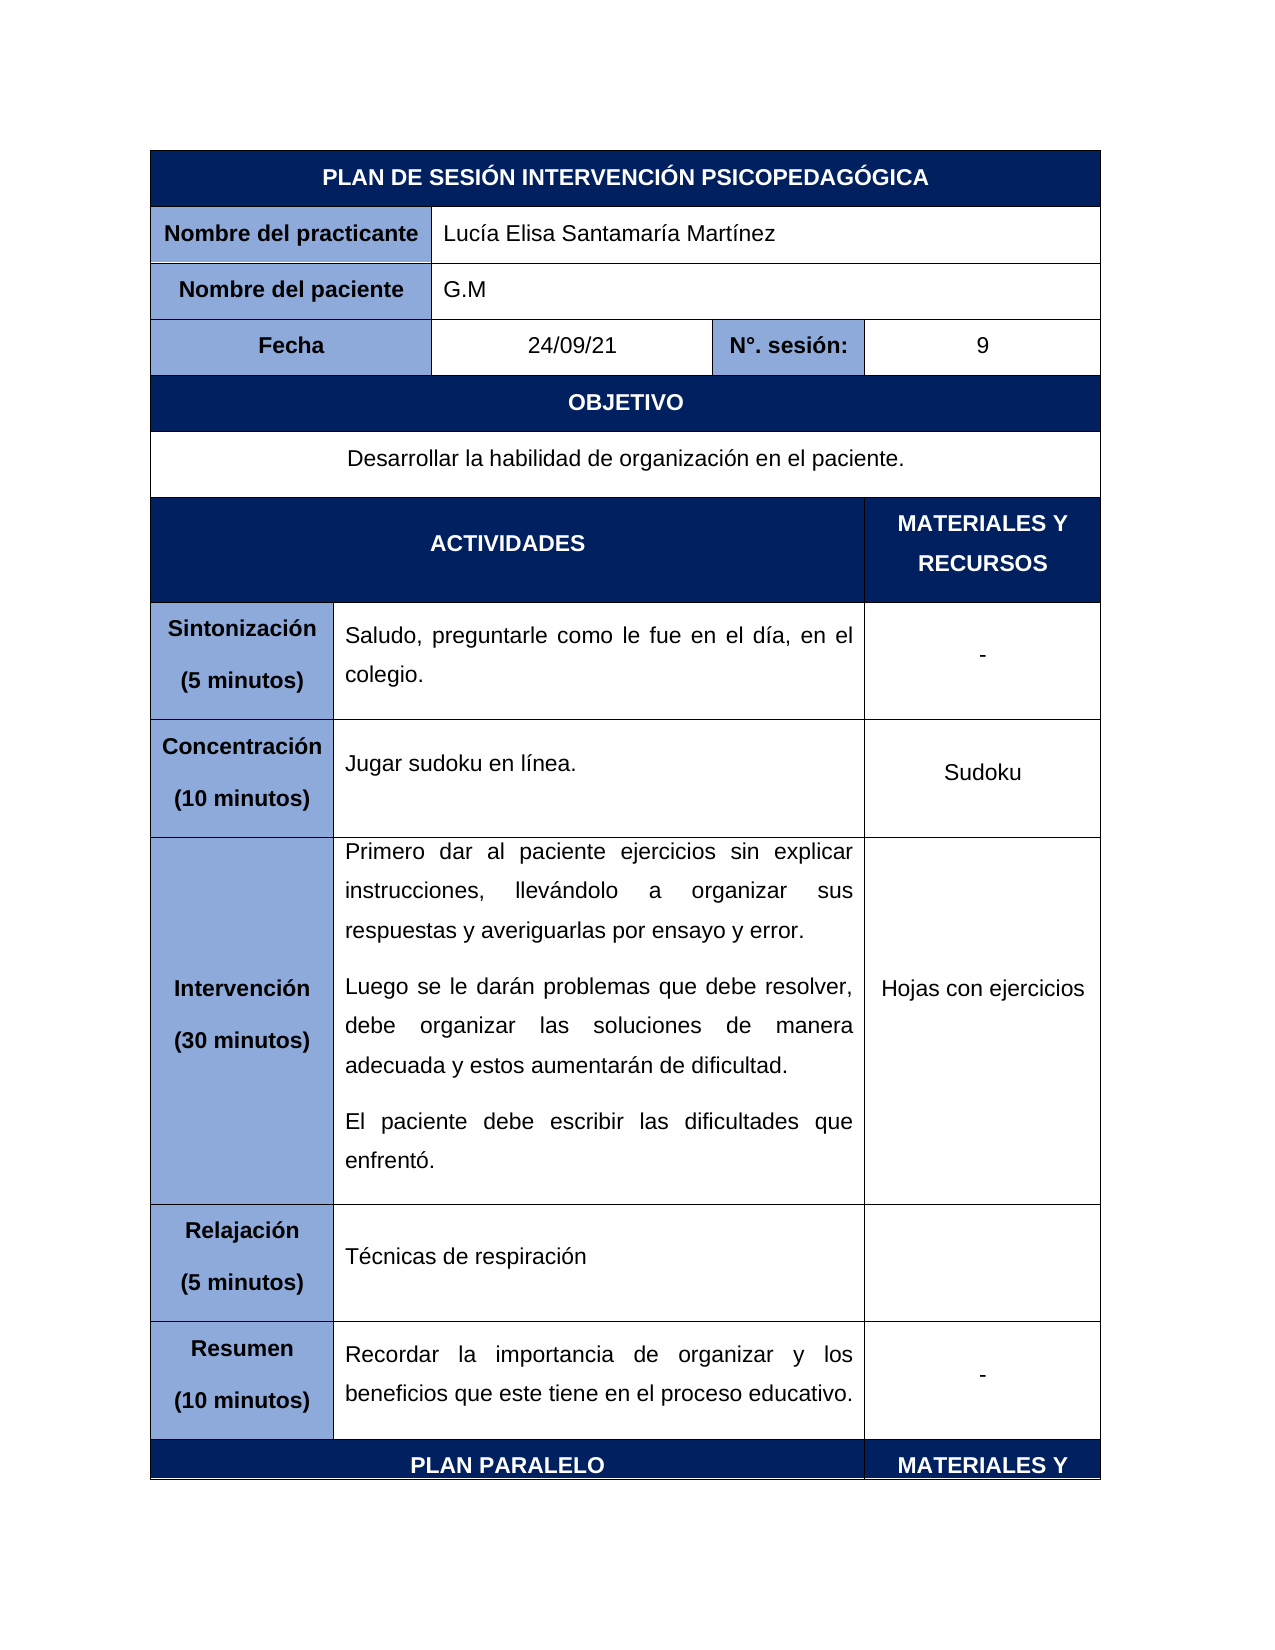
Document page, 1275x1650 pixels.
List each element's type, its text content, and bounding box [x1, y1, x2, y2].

table_cell ACTIVIDADES [151, 498, 864, 602]
table_cell PLAN PARALELO [151, 1440, 864, 1478]
table_cell OBJETIVO [151, 376, 1100, 431]
table_cell - [865, 1322, 1100, 1439]
table_cell Sudoku [865, 720, 1100, 837]
table_cell Recordar la importancia de organizar y los beneficios que este tiene en el proceso educativo. [334, 1322, 864, 1439]
table_cell - [865, 603, 1100, 719]
table_cell Intervención (30 minutos) [151, 838, 333, 1204]
table_cell N°. sesión: [713, 320, 864, 375]
table_cell Resumen (10 minutos) [151, 1322, 333, 1439]
table_cell Concentración (10 minutos) [151, 720, 333, 837]
table_cell Saludo, preguntarle como le fue en el día, en el colegio. [334, 603, 864, 719]
table_cell 24/09/21 [432, 320, 712, 375]
table_cell Desarrollar la habilidad de organización en el paciente. [151, 432, 1100, 497]
table_cell Jugar sudoku en línea. [334, 720, 864, 837]
table_cell Lucía Elisa Santamaría Martínez [432, 207, 1100, 262]
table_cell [865, 1440, 1100, 1478]
table_cell Nombre del paciente [151, 264, 431, 319]
table_cell Sintonización (5 minutos) [151, 603, 333, 719]
table_cell G.M [432, 264, 1100, 319]
table_cell Nombre del practicante [151, 207, 431, 262]
table_cell MATERIALES Y RECURSOS [865, 498, 1100, 602]
table_header PLAN DE SESIÓN INTERVENCIÓN PSICOPEDAGÓGICA [151, 151, 1100, 206]
table_cell 9 [865, 320, 1100, 375]
table_cell [865, 1205, 1100, 1321]
table_cell Relajación (5 minutos) [151, 1205, 333, 1321]
table_cell Fecha [151, 320, 431, 375]
table_cell Hojas con ejercicios [865, 838, 1100, 1204]
table_cell Primero dar al paciente ejercicios sin explicar instrucciones, llevándolo a organizar sus respuestas y averiguarlas por ensayo y error. Luego se le darán problemas que debe resolver, debe organizar las soluciones de manera adecuada y estos aumentarán de dificultad. El paciente debe escribir las dificultades que enfrentó. [334, 838, 864, 1204]
table_cell Técnicas de respiración [334, 1205, 864, 1321]
